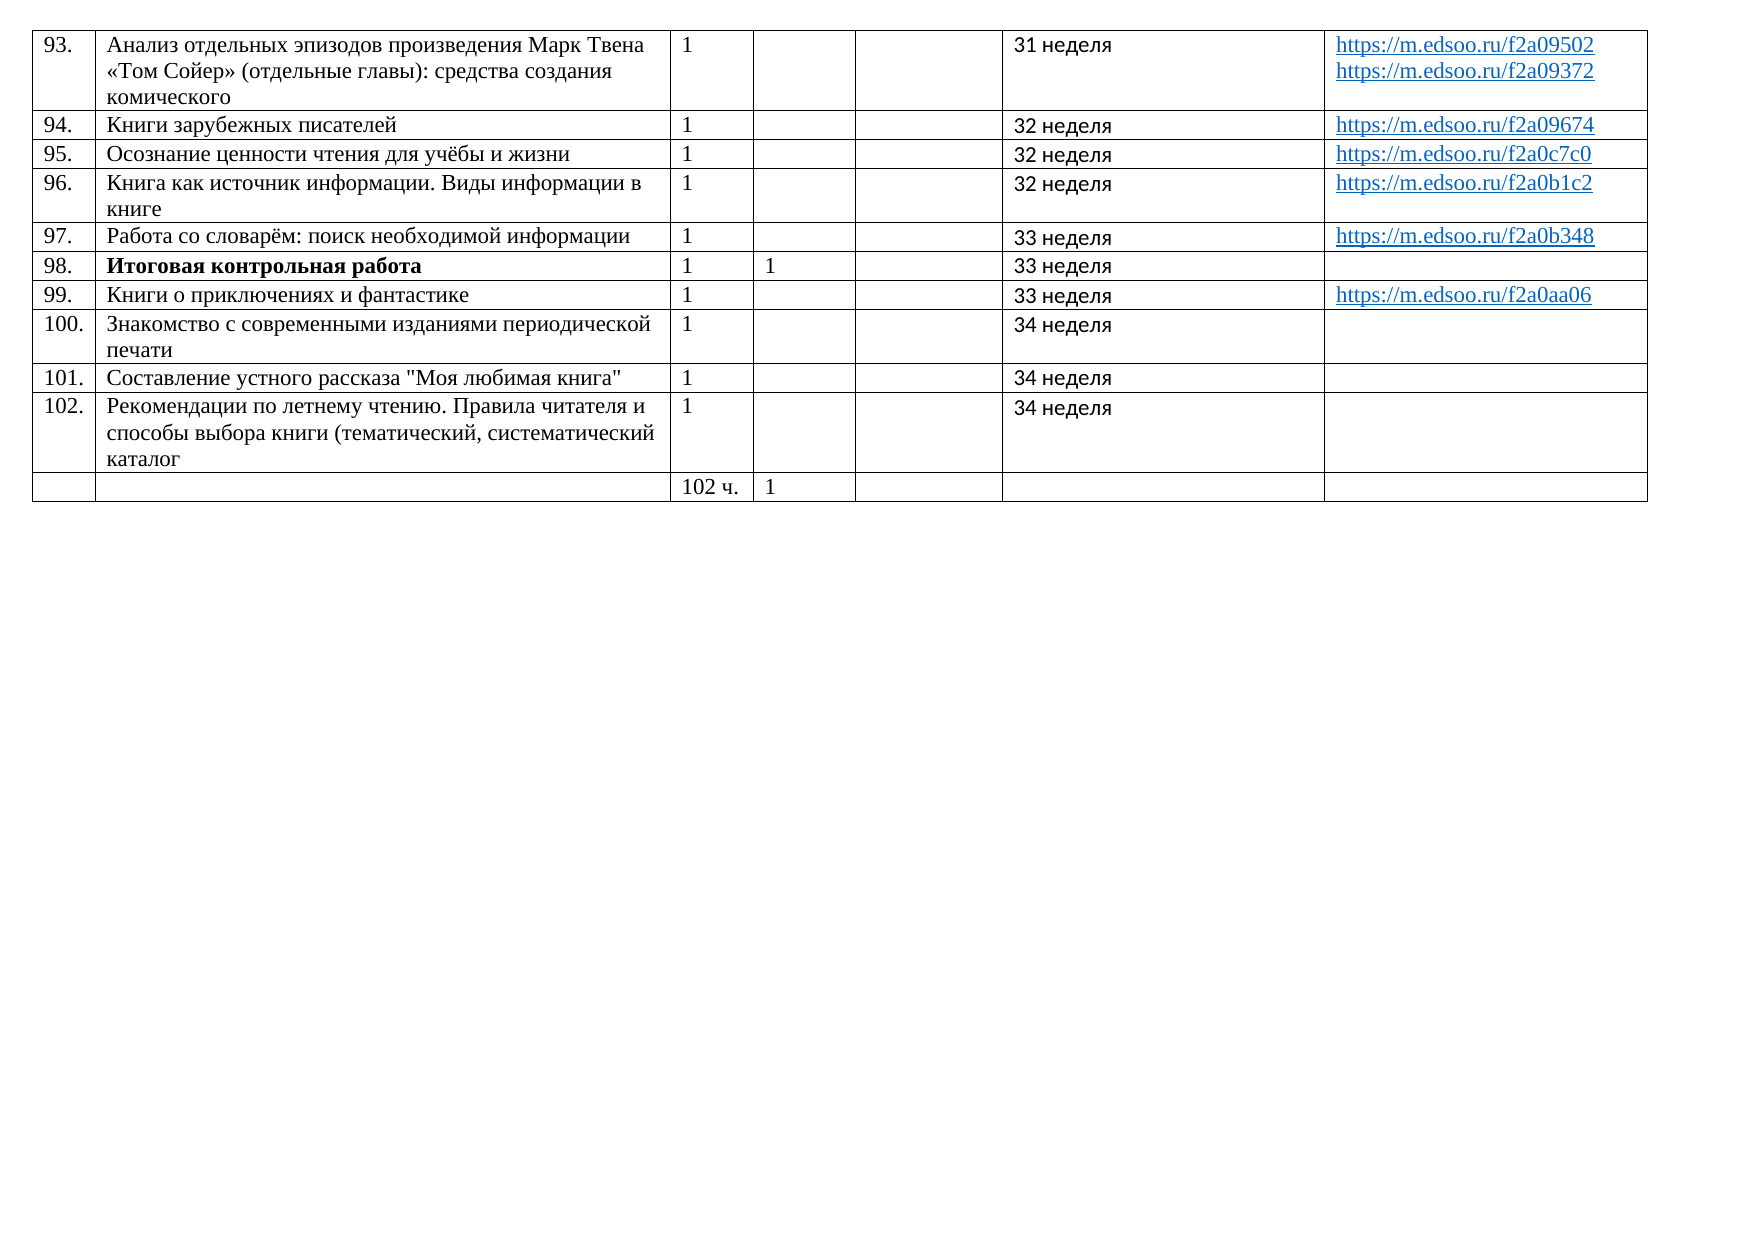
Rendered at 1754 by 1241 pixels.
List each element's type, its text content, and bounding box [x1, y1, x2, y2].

table_cell https://m.edsoo.ru/f2a09674 [1325, 111, 1647, 139]
table_cell [1325, 473, 1647, 501]
table_cell 31 неделя [1003, 31, 1324, 110]
table_cell Анализ отдельных эпизодов произведения Марк Твена «Том Сойер» (отдельные главы): средства создания комического [96, 31, 670, 110]
table_cell 34 неделя [1003, 364, 1324, 392]
table_cell 32 неделя [1003, 169, 1324, 222]
table_cell Книги зарубежных писателей [96, 111, 670, 139]
table_cell https://m.edsoo.ru/f2a0c7c0 [1325, 140, 1647, 168]
table_cell 33 неделя [1003, 223, 1324, 251]
table_cell 1 [671, 140, 753, 168]
table_cell [754, 223, 855, 251]
table_cell 102 ч. [671, 473, 753, 501]
table_cell Знакомство с современными изданиями периодической печати [96, 310, 670, 362]
table_cell [856, 473, 1002, 501]
table_cell 98. [33, 252, 95, 280]
table_cell 34 неделя [1003, 393, 1324, 472]
table_cell 1 [671, 223, 753, 251]
table_cell 1 [671, 281, 753, 309]
table_cell https://m.edsoo.ru/f2a0b1c2 [1325, 169, 1647, 222]
table_cell [1003, 473, 1324, 501]
table_cell [754, 111, 855, 139]
table_cell 1 [754, 473, 855, 501]
table_cell 99. [33, 281, 95, 309]
table_cell [1325, 393, 1647, 472]
table_cell https://m.edsoo.ru/f2a0b348 [1325, 223, 1647, 251]
table_cell [1325, 310, 1647, 362]
table_cell [856, 111, 1002, 139]
table_cell [856, 31, 1002, 110]
table_cell 97. [33, 223, 95, 251]
table_cell Рекомендации по летнему чтению. Правила читателя и способы выбора книги (тематический, систематический каталог [96, 393, 670, 472]
table_cell Составление устного рассказа "Моя любимая книга" [96, 364, 670, 392]
table_cell [856, 223, 1002, 251]
table_cell 102. [33, 393, 95, 472]
table_cell 96. [33, 169, 95, 222]
table_cell [754, 310, 855, 362]
table_cell [754, 31, 855, 110]
table_cell 95. [33, 140, 95, 168]
table_cell [1325, 364, 1647, 392]
table_cell Книга как источник информации. Виды информации в книге [96, 169, 670, 222]
table_cell 34 неделя [1003, 310, 1324, 362]
table_cell 101. [33, 364, 95, 392]
table_cell 33 неделя [1003, 252, 1324, 280]
table_cell [754, 393, 855, 472]
table_cell [856, 393, 1002, 472]
table_cell Итоговая контрольная работа [96, 252, 670, 280]
table_cell [856, 364, 1002, 392]
table_cell 32 неделя [1003, 140, 1324, 168]
table_cell https://m.edsoo.ru/f2a09502 https://m.edsoo.ru/f2a09372 [1325, 31, 1647, 110]
table_cell 93. [33, 31, 95, 110]
table_cell [1325, 252, 1647, 280]
table_cell 94. [33, 111, 95, 139]
table_cell [33, 473, 95, 501]
table_cell [856, 169, 1002, 222]
table_cell 32 неделя [1003, 111, 1324, 139]
table_cell Книги о приключениях и фантастике [96, 281, 670, 309]
table_cell Осознание ценности чтения для учёбы и жизни [96, 140, 670, 168]
table_cell [856, 281, 1002, 309]
table_cell 1 [671, 169, 753, 222]
table_cell 1 [671, 310, 753, 362]
table_cell 1 [671, 364, 753, 392]
table_cell 1 [671, 111, 753, 139]
table_cell [96, 473, 670, 501]
table_cell 1 [671, 252, 753, 280]
table_cell 1 [671, 393, 753, 472]
table_cell [856, 310, 1002, 362]
table_cell 33 неделя [1003, 281, 1324, 309]
table_cell [754, 281, 855, 309]
table_cell 1 [671, 31, 753, 110]
table_cell 100. [33, 310, 95, 362]
table_cell [754, 364, 855, 392]
table_cell [754, 169, 855, 222]
table_cell https://m.edsoo.ru/f2a0aa06 [1325, 281, 1647, 309]
table_cell [856, 252, 1002, 280]
table_cell Работа со словарём: поиск необходимой информации [96, 223, 670, 251]
table_cell 1 [754, 252, 855, 280]
table_cell [856, 140, 1002, 168]
table_cell [754, 140, 855, 168]
